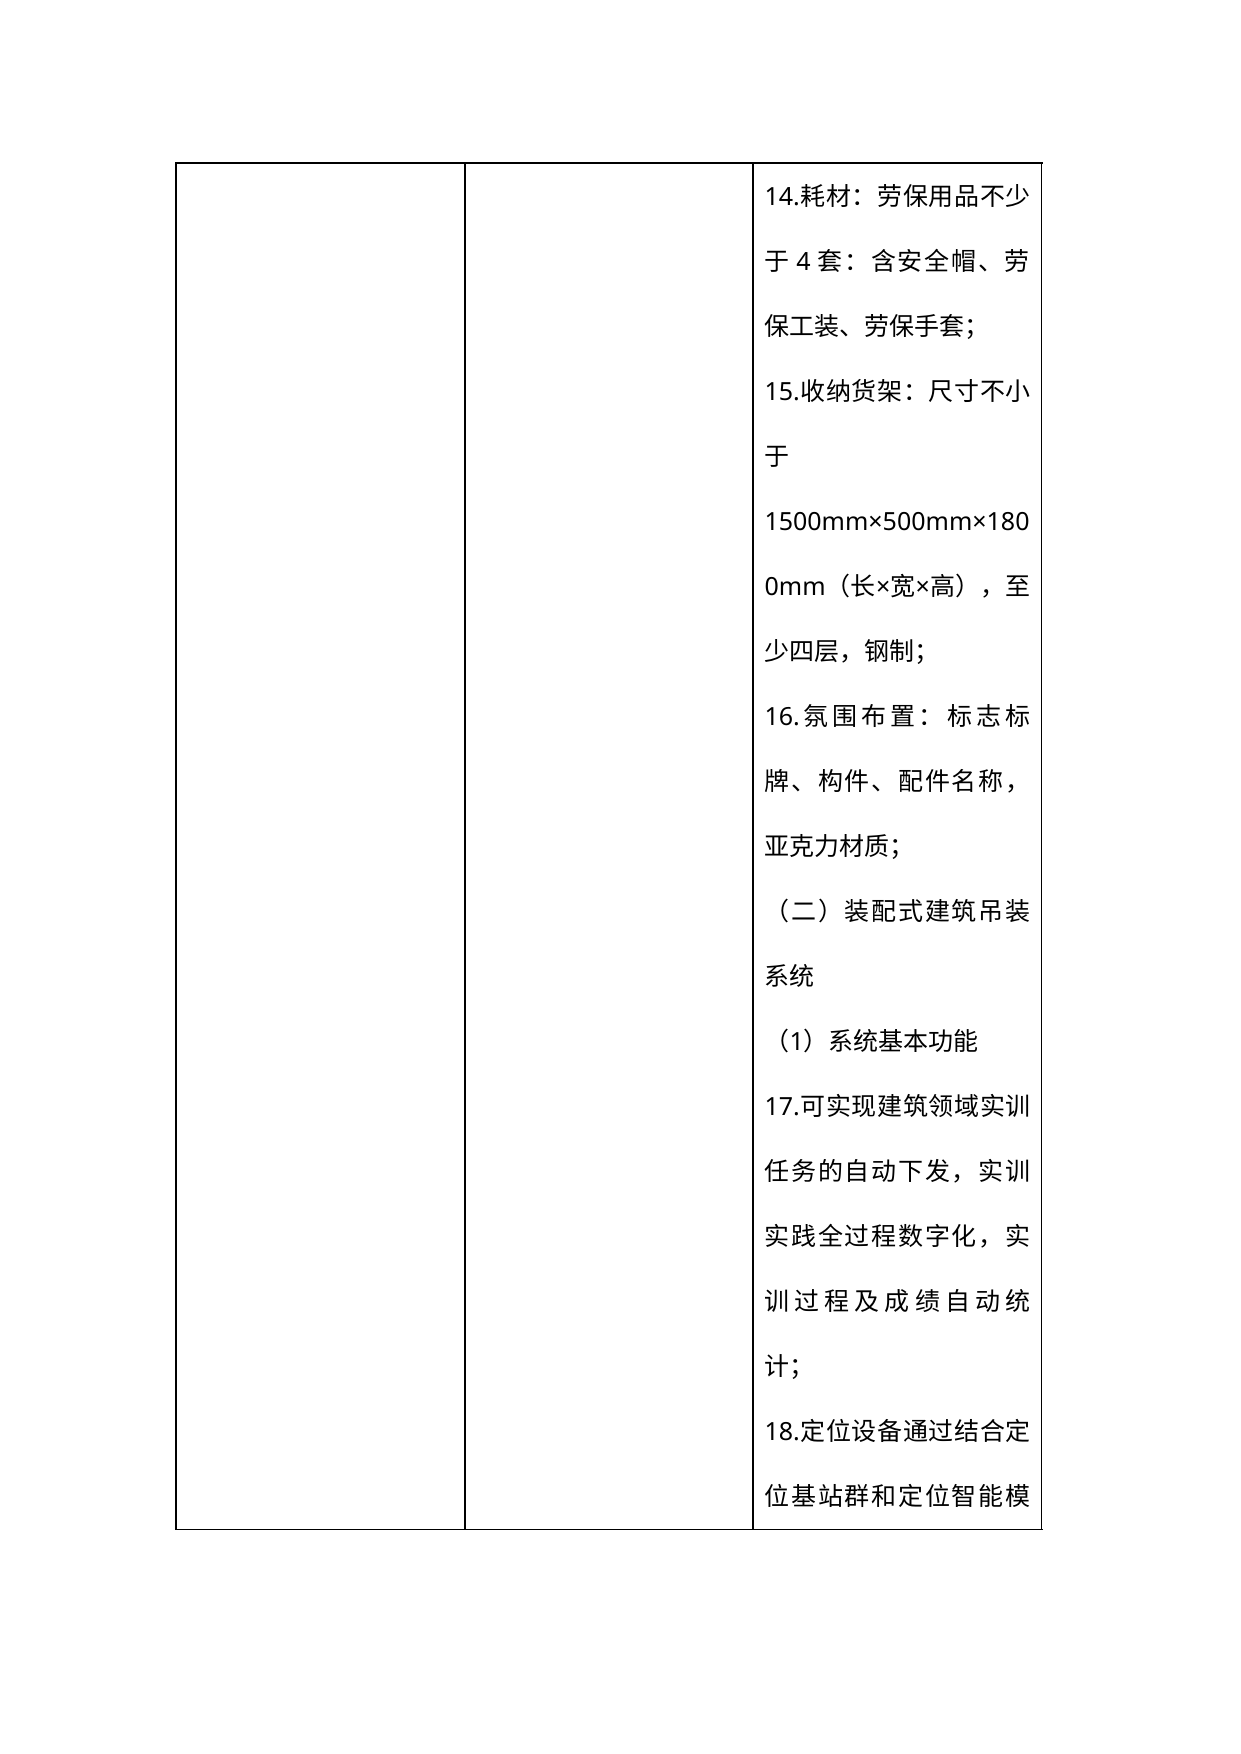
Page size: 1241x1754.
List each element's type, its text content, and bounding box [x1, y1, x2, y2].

table_cell 2 [177, 164, 464, 1528]
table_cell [754, 164, 1041, 1528]
table_cell [466, 164, 752, 1528]
